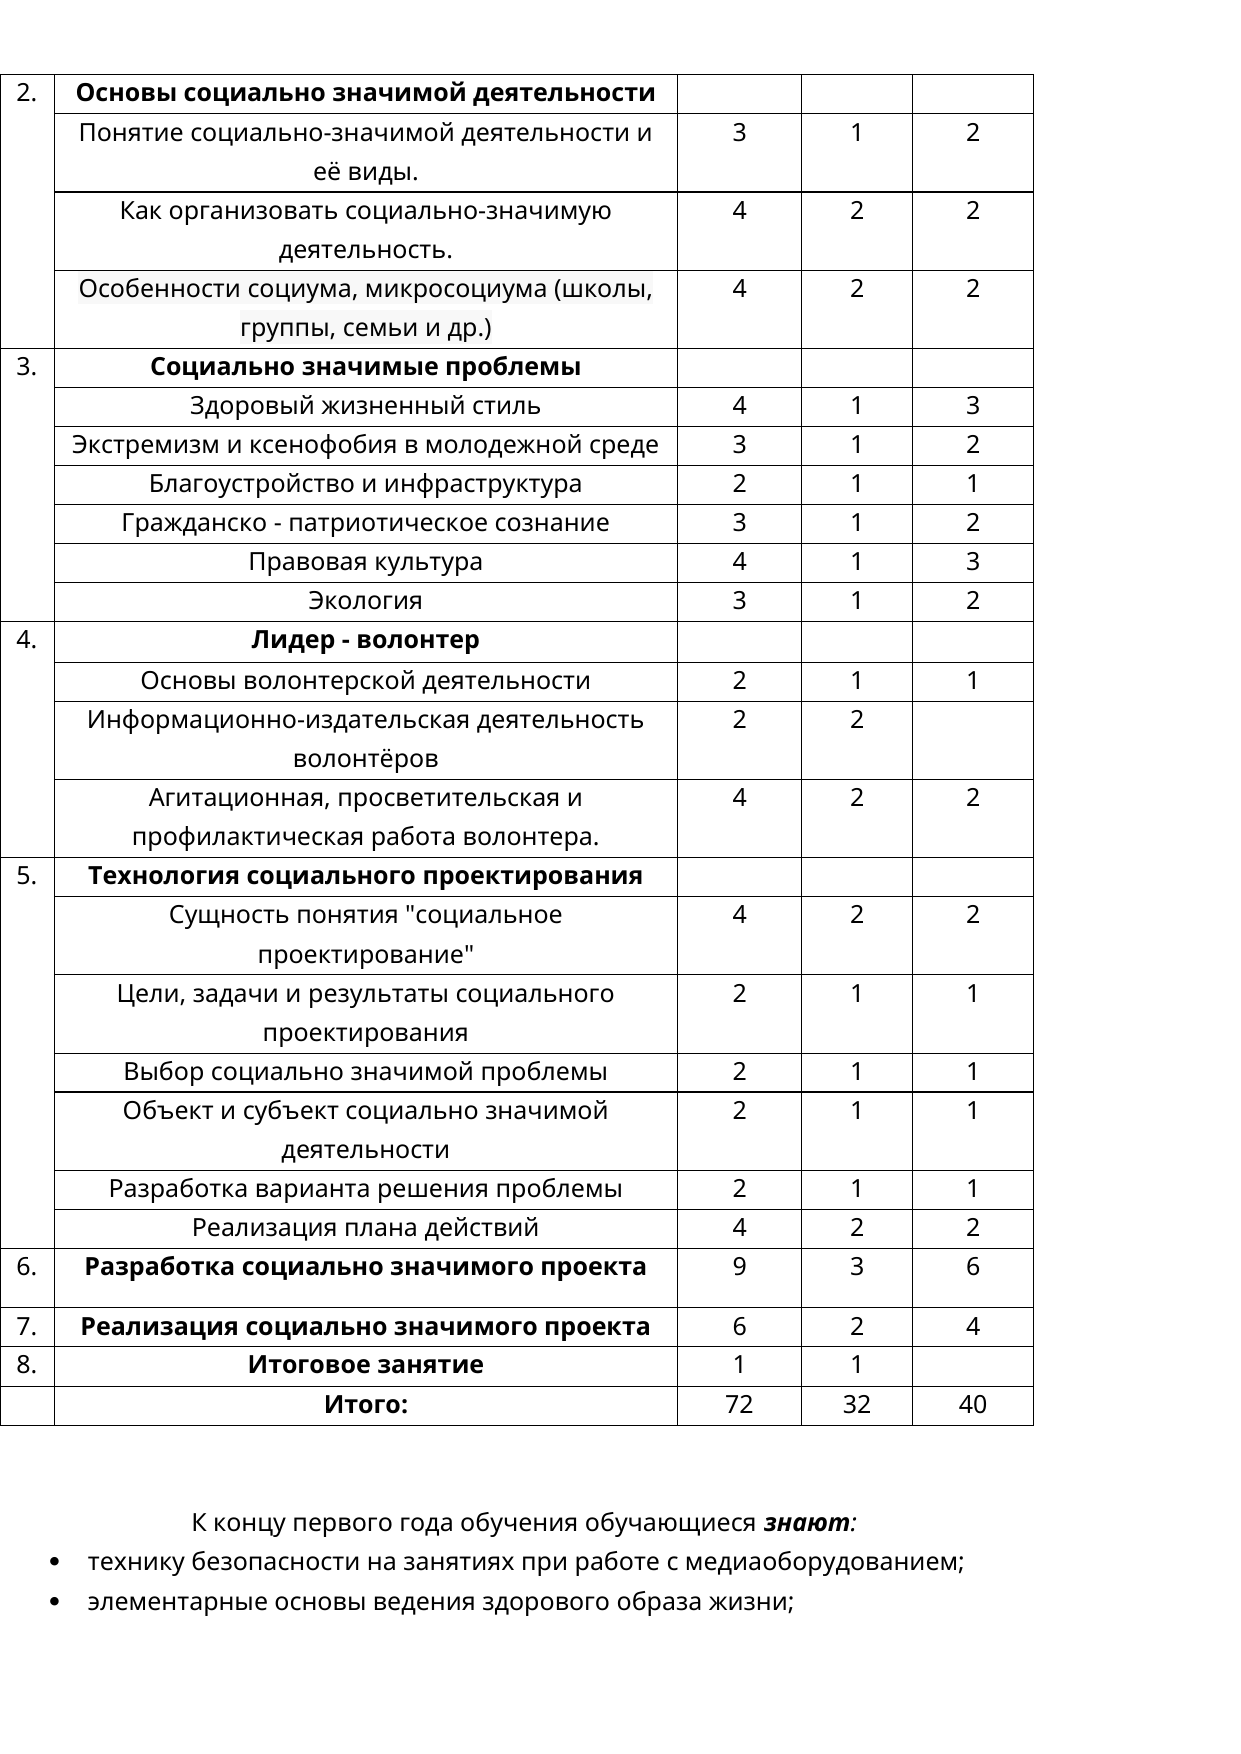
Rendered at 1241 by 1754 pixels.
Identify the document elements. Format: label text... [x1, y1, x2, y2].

table_cell 1 [913, 1054, 1033, 1091]
table_cell Реализация социально значимого проекта [55, 1308, 677, 1346]
table_cell Благоустройство и инфраструктура [55, 466, 677, 504]
table_cell 2 [678, 1054, 801, 1091]
table_cell 2 [802, 702, 912, 779]
table_cell 2 [678, 1171, 801, 1208]
table_cell 2 [802, 1308, 912, 1346]
table_cell [913, 622, 1033, 662]
table_cell 1 [913, 1093, 1033, 1169]
table_cell 1 [802, 114, 912, 191]
table_cell 4 [678, 271, 801, 348]
table_cell 1 [802, 505, 912, 543]
table_cell Правовая культура [55, 544, 677, 582]
table_cell 2 [913, 271, 1033, 348]
table_cell 1 [913, 975, 1033, 1052]
table_cell 4 [678, 388, 801, 426]
table_cell 2. [1, 75, 54, 348]
table_cell Итого: [55, 1387, 677, 1425]
table_cell 2 [913, 897, 1033, 974]
table_cell 1 [802, 1093, 912, 1169]
table_cell 4 [678, 1210, 801, 1247]
table_cell Как организовать социально-значимую деятельность. [55, 193, 677, 269]
text К концу первого года обучения обучающиеся знают: [117, 1505, 1152, 1539]
table_cell 2 [802, 1210, 912, 1247]
table_cell 2 [802, 897, 912, 974]
table_cell 2 [913, 583, 1033, 621]
table_cell 6 [913, 1249, 1033, 1307]
table_cell Разработка социально значимого проекта [55, 1249, 677, 1307]
table_cell Социально значимые проблемы [55, 349, 677, 387]
table_cell 1 [802, 975, 912, 1052]
table_cell 2 [913, 193, 1033, 269]
table_cell 4 [678, 193, 801, 269]
table_cell 2 [678, 663, 801, 701]
table_cell [913, 858, 1033, 896]
table_cell 2 [913, 1210, 1033, 1247]
table_cell 1 [802, 663, 912, 701]
table_cell Агитационная, просветительская и профилактическая работа волонтера. [55, 780, 677, 857]
table_cell Основы волонтерской деятельности [55, 663, 677, 701]
table_cell Понятие социально-значимой деятельности и её виды. [55, 114, 677, 191]
table_cell 2 [802, 193, 912, 269]
table_cell [913, 702, 1033, 779]
table_cell Разработка варианта решения проблемы [55, 1171, 677, 1208]
table_cell Информационно-издательская деятельность волонтёров [55, 702, 677, 779]
table_cell 2 [913, 780, 1033, 857]
table_cell 72 [678, 1387, 801, 1425]
table_cell 2 [678, 975, 801, 1052]
table_cell 3 [913, 544, 1033, 582]
table_cell [913, 349, 1033, 387]
table_cell 3 [678, 114, 801, 191]
table_cell [678, 75, 801, 113]
table_cell [802, 349, 912, 387]
table_cell [1, 1387, 54, 1425]
table_cell Реализация плана действий [55, 1210, 677, 1247]
table_cell 3 [678, 505, 801, 543]
table_cell 1 [802, 1171, 912, 1208]
table_cell 4 [913, 1308, 1033, 1346]
table_cell Итоговое занятие [55, 1347, 677, 1386]
table_cell 32 [802, 1387, 912, 1425]
table_cell 7. [1, 1308, 54, 1346]
table_cell 6 [678, 1308, 801, 1346]
table_cell 3 [678, 583, 801, 621]
table_cell [678, 622, 801, 662]
table_cell 1 [802, 466, 912, 504]
table_cell [802, 622, 912, 662]
table_cell 1 [913, 466, 1033, 504]
table_cell Особенности социума, микросоциума (школы, группы, семьи и др.) [55, 271, 677, 348]
table_cell 9 [678, 1249, 801, 1307]
table_cell Гражданско - патриотическое сознание [55, 505, 677, 543]
table_cell Основы социально значимой деятельности [55, 75, 677, 113]
list технику безопасности на занятиях при работе с медиаоборудованием; [50, 1544, 1152, 1578]
table_cell [678, 858, 801, 896]
table_cell 1 [802, 583, 912, 621]
table_cell [802, 858, 912, 896]
list элементарные основы ведения здорового образа жизни; [50, 1583, 1152, 1617]
table_cell 2 [913, 114, 1033, 191]
table_cell Технология социального проектирования [55, 858, 677, 896]
table_cell 2 [913, 505, 1033, 543]
table_cell [913, 75, 1033, 113]
table_cell 2 [802, 271, 912, 348]
table_cell 4 [678, 897, 801, 974]
table_cell 1 [802, 1054, 912, 1091]
table_cell 2 [802, 780, 912, 857]
table_cell 2 [678, 702, 801, 779]
table_cell 4. [1, 622, 54, 857]
table_cell [913, 1347, 1033, 1386]
table_cell Объект и субъект социально значимой деятельности [55, 1093, 677, 1169]
table_cell [678, 349, 801, 387]
table_cell 3 [802, 1249, 912, 1307]
table_cell Экология [55, 583, 677, 621]
table_cell 40 [913, 1387, 1033, 1425]
table_cell Сущность понятия "социальное проектирование" [55, 897, 677, 974]
table_cell 4 [678, 544, 801, 582]
table_cell 5. [1, 858, 54, 1247]
table_cell 1 [802, 388, 912, 426]
table_cell 3 [678, 427, 801, 465]
table_cell Экстремизм и ксенофобия в молодежной среде [55, 427, 677, 465]
table_cell 2 [678, 466, 801, 504]
table_cell 6. [1, 1249, 54, 1307]
table_cell 8. [1, 1347, 54, 1386]
table_cell Выбор социально значимой проблемы [55, 1054, 677, 1091]
table_cell 2 [913, 427, 1033, 465]
table_cell 3 [913, 388, 1033, 426]
table_cell 1 [802, 427, 912, 465]
table_cell Лидер - волонтер [55, 622, 677, 662]
table_cell 1 [802, 544, 912, 582]
table_cell Здоровый жизненный стиль [55, 388, 677, 426]
table_cell 3. [1, 349, 54, 621]
table_cell 4 [678, 780, 801, 857]
table_cell 1 [913, 663, 1033, 701]
table_cell 1 [913, 1171, 1033, 1208]
table_cell 1 [678, 1347, 801, 1386]
table_cell 1 [802, 1347, 912, 1386]
table_cell Цели, задачи и результаты социального проектирования [55, 975, 677, 1052]
table_cell [802, 75, 912, 113]
table_cell 2 [678, 1093, 801, 1169]
